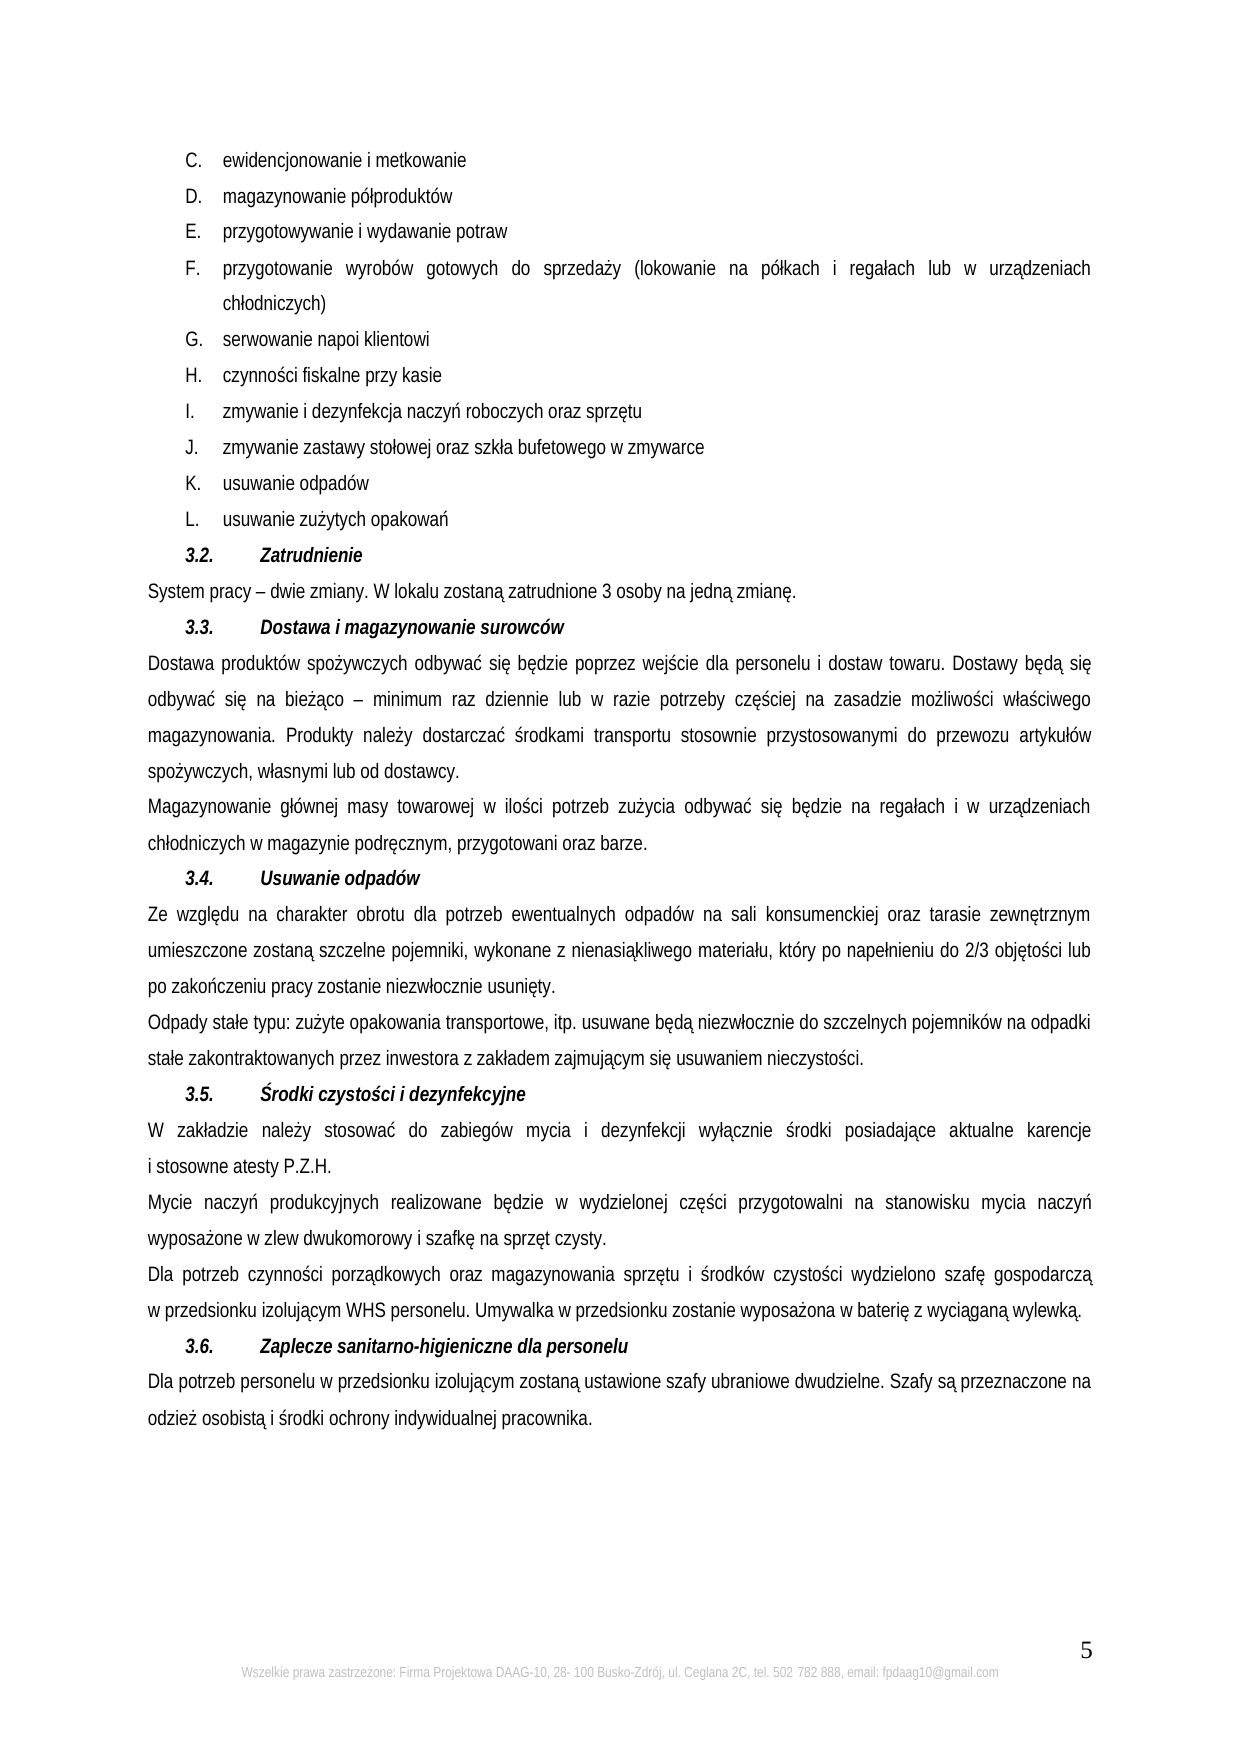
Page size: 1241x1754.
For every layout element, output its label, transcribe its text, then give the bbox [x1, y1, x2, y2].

list czynności fiskalne przy kasie [185, 363, 1093, 387]
text Odpady stałe typu: zużyte opakowania transportowe, itp. usuwane będą niezwłocznie do szczelnych pojemników na odpadki stałe zakontraktowanych przez inwestora z zakładem zajmującym się usuwaniem nieczystości. [148, 1010, 1093, 1070]
list zmywanie i dezynfekcja naczyń roboczych oraz sprzętu [185, 399, 1093, 423]
text Magazynowanie głównej masy towarowej w ilości potrzeb zużycia odbywać się będzie na regałach i w urządzeniach chłodniczych w magazynie podręcznym, przygotowani oraz barze. [148, 794, 1093, 854]
list Zaplecze sanitarno-higieniczne dla personelu [185, 1333, 1093, 1357]
list usuwanie odpadów [185, 471, 1093, 495]
list ewidencjonowanie i metkowanie [185, 148, 1093, 172]
list magazynowanie półproduktów [185, 183, 1093, 207]
list przygotowywanie i wydawanie potraw [185, 219, 1093, 243]
text Ze względu na charakter obrotu dla potrzeb ewentualnych odpadów na sali konsumenckiej oraz tarasie zewnętrznym umieszczone zostaną szczelne pojemniki, wykonane z nienasiąkliwego materiału, który po napełnieniu do 2/3 objętości lub po zakończeniu pracy zostanie niezwłocznie usunięty. [148, 902, 1093, 998]
text System pracy – dwie zmiany. W lokalu zostaną zatrudnione 3 osoby na jedną zmianę. [148, 579, 1093, 603]
list Środki czystości i dezynfekcyjne [185, 1082, 1093, 1106]
text Dostawa produktów spożywczych odbywać się będzie poprzez wejście dla personelu i dostaw towaru. Dostawy będą się odbywać się na bieżąco – minimum raz dziennie lub w razie potrzeby częściej na zasadzie możliwości właściwego magazynowania. Produkty należy dostarczać środkami transportu stosownie przystosowanymi do przewozu artykułów spożywczych, własnymi lub od dostawcy. [148, 651, 1093, 782]
text Dla potrzeb czynności porządkowych oraz magazynowania sprzętu i środków czystości wydzielono szafę gospodarczą w przedsionku izolującym WHS personelu. Umywalka w przedsionku zostanie wyposażona w baterię z wyciąganą wylewką. [148, 1262, 1093, 1322]
list serwowanie napoi klientowi [185, 327, 1093, 351]
list przygotowanie wyrobów gotowych do sprzedaży (lokowanie na półkach i regałach lub w urządzeniach chłodniczych) [185, 255, 1093, 315]
list Usuwanie odpadów [185, 866, 1093, 890]
list Dostawa i magazynowanie surowców [185, 615, 1093, 639]
list usuwanie zużytych opakowań [185, 507, 1093, 531]
list zmywanie zastawy stołowej oraz szkła bufetowego w zmywarce [185, 435, 1093, 459]
text Dla potrzeb personelu w przedsionku izolującym zostaną ustawione szafy ubraniowe dwudzielne. Szafy są przeznaczone na odzież osobistą i środki ochrony indywidualnej pracownika. [148, 1369, 1093, 1429]
text W zakładzie należy stosować do zabiegów mycia i dezynfekcji wyłącznie środki posiadające aktualne karencje i stosowne atesty P.Z.H. [148, 1118, 1093, 1178]
text Mycie naczyń produkcyjnych realizowane będzie w wydzielonej części przygotowalni na stanowisku mycia naczyń wyposażone w zlew dwukomorowy i szafkę na sprzęt czysty. [148, 1190, 1093, 1250]
list Zatrudnienie [185, 543, 1093, 567]
